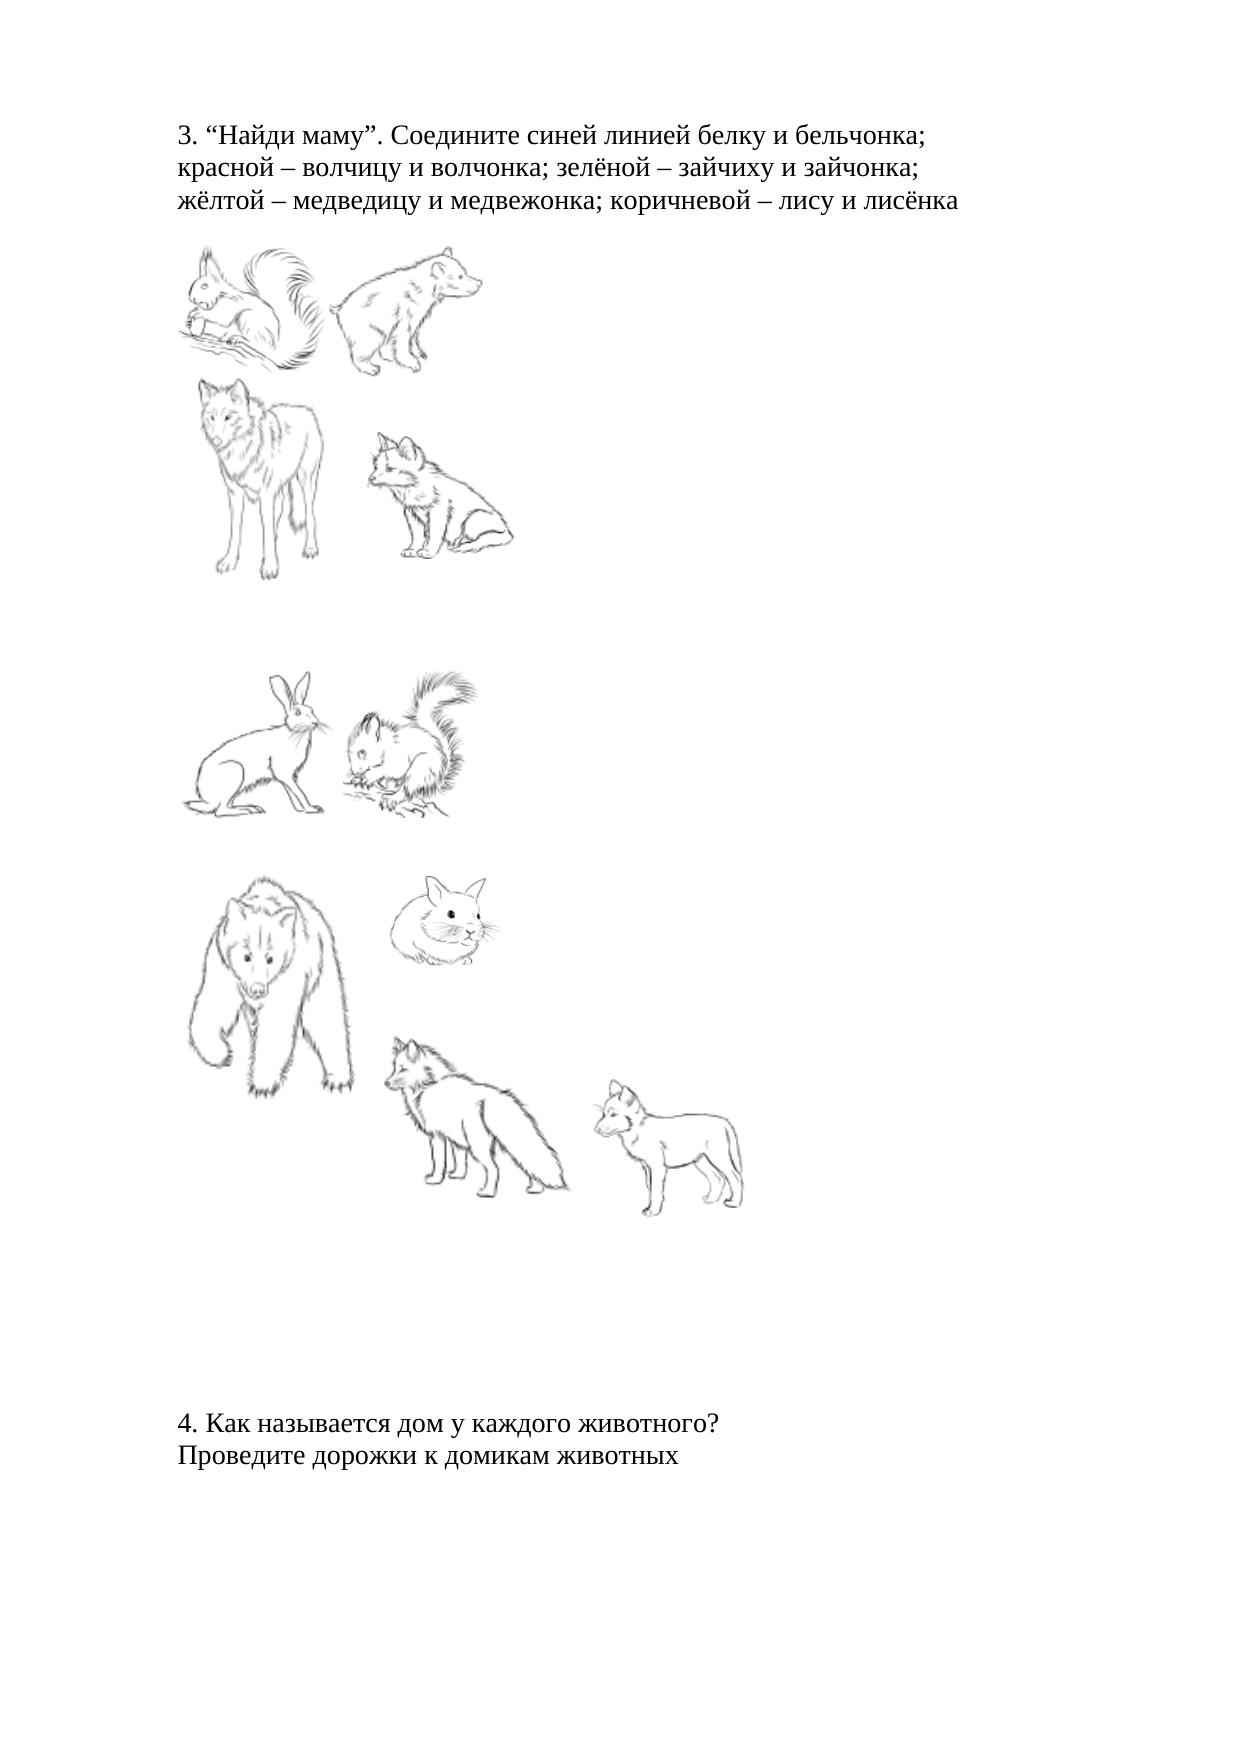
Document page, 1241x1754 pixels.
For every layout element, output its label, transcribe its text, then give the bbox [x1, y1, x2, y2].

text 4. Как называется дом у каждого животного? [177, 1406, 1152, 1438]
picture [177, 240, 484, 583]
text красной – волчицу и волчонка; зелёной – зайчиху и зайчонка; [177, 151, 1152, 183]
picture [383, 872, 507, 971]
picture [364, 432, 518, 559]
text жёлтой – медведицу и медвежонка; коричневой – лису и лисёнка [177, 183, 1152, 215]
picture [383, 1024, 571, 1211]
picture [342, 666, 482, 818]
text 3. “Найди маму”. Соедините синей линией белку и бельчонка; [177, 118, 1152, 151]
text Проведите дорожки к домикам животных [177, 1438, 1152, 1471]
picture [177, 666, 334, 823]
picture [177, 872, 365, 1099]
picture [589, 1078, 746, 1219]
